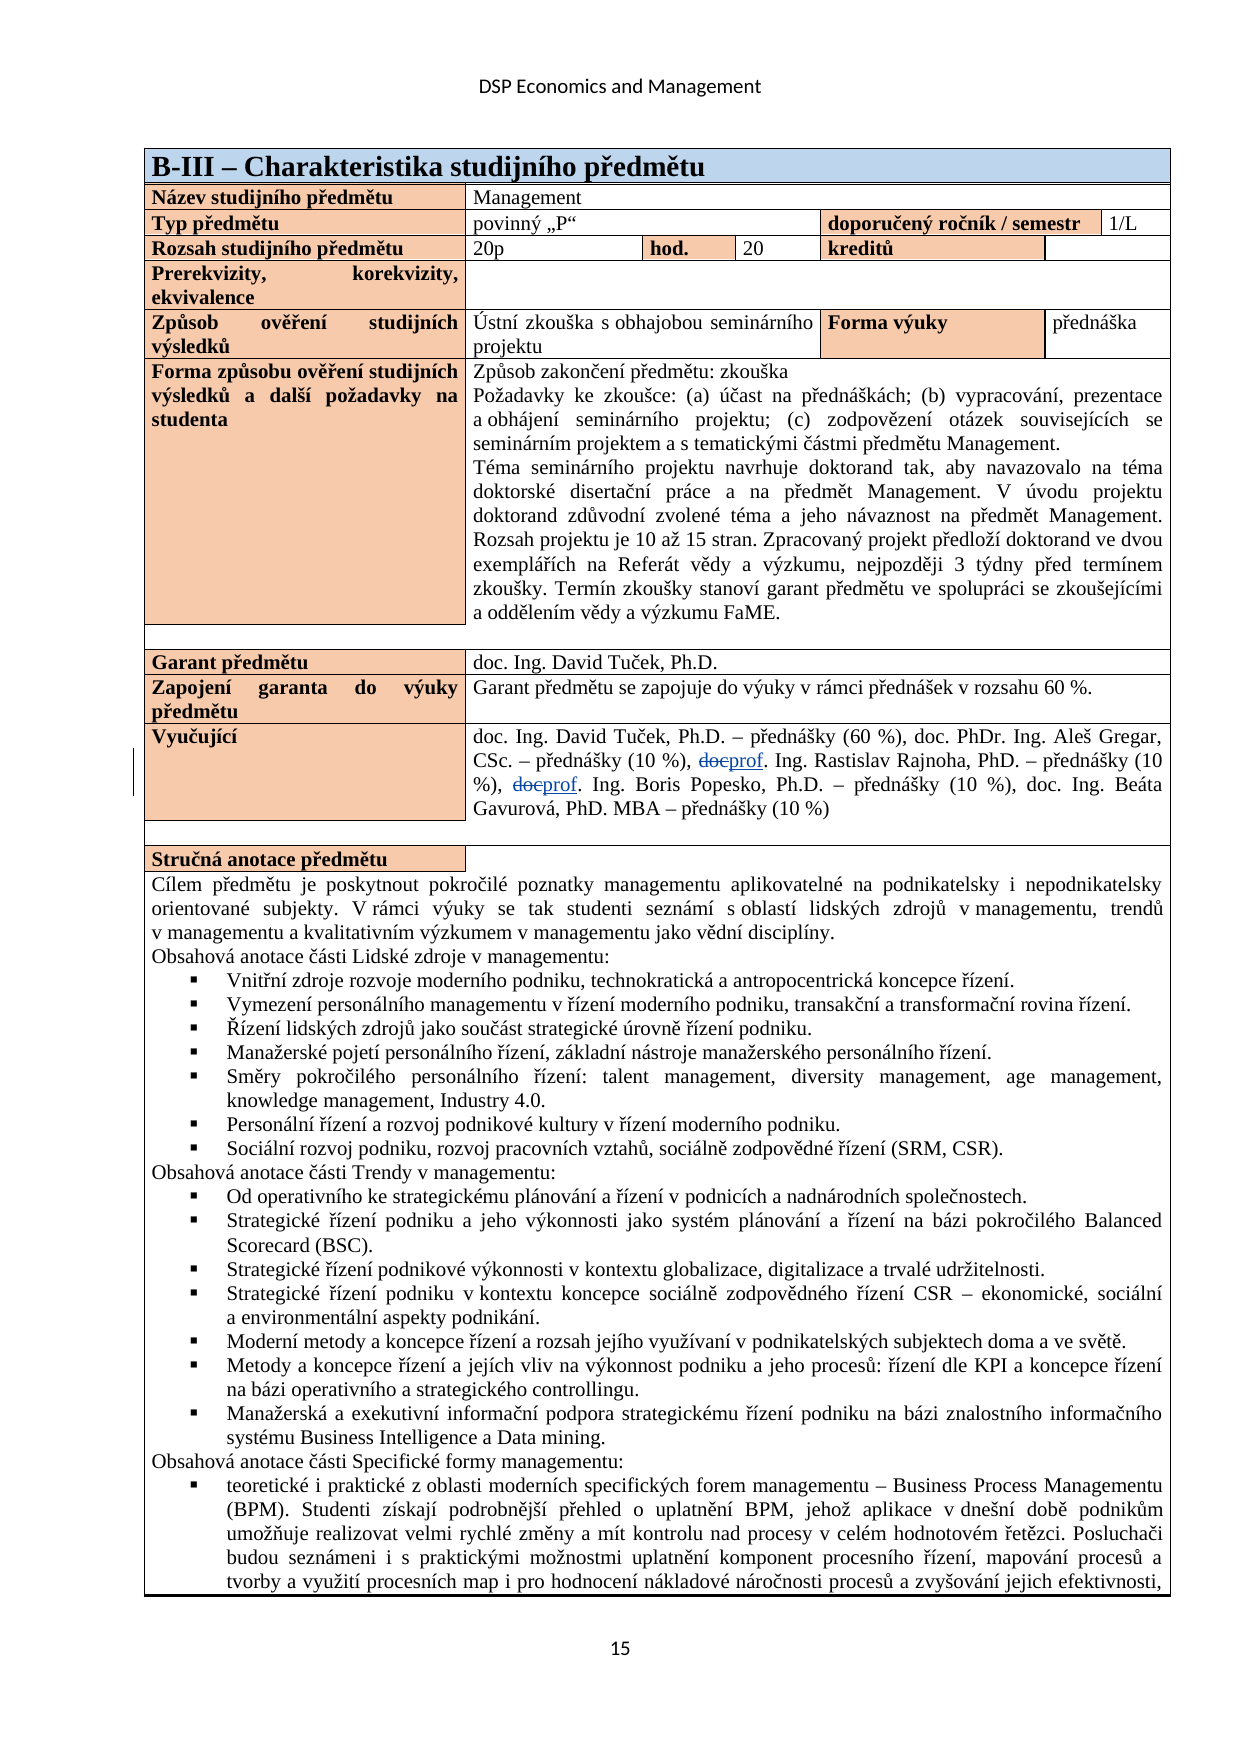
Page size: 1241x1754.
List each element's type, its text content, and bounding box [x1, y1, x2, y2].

table_cell doporučený ročník / semestr [821, 210, 1101, 234]
table_cell doc. Ing. David Tuček, Ph.D. – přednášky (60 %), doc. PhDr. Ing. Aleš Gregar, CSc. – přednášky (10 %), . Ing. Rastislav Rajnoha, PhD. – přednášky (10 %), . Ing. Boris Popesko, Ph.D. – přednášky (10 %), doc. Ing. Beáta Gavurová, PhD. MBA – přednášky (10 %) [466, 724, 1170, 820]
table_cell Typ předmětu [145, 210, 465, 234]
table_cell hod. [643, 236, 735, 259]
table_cell Garant předmětu [145, 650, 465, 674]
table_cell Způsob zakončení předmětu: zkouška Požadavky ke zkoušce: (a) účast na přednáškách; (b) vypracování, prezentace a obhájení seminárního projektu; (c) zodpovězení otázek souvisejících se seminárním projektem a s tematickými částmi předmětu Management. Téma seminárního projektu navrhuje doktorand tak, aby navazovalo na téma doktorské disertační práce a na předmět Management. V úvodu projektu doktorand zdůvodní zvolené téma a jeho návaznost na předmět Management. Rozsah projektu je 10 až 15 stran. Zpracovaný projekt předloží doktorand ve dvou exemplářích na Referát vědy a výzkumu, nejpozději 3 týdny před termínem zkoušky. Termín zkoušky stanoví garant předmětu ve spolupráci se zkoušejícími a oddělením vědy a výzkumu FaME. [466, 359, 1170, 624]
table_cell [145, 871, 1170, 1593]
table_cell Zapojení garanta do výuky předmětu [145, 675, 465, 723]
table_cell Garant předmětu se zapojuje do výuky v rámci přednášek v rozsahu 60 %. [466, 675, 1170, 723]
table_cell povinný „P“ [466, 210, 820, 234]
table_cell [466, 846, 1170, 871]
table_cell 1/L [1102, 210, 1170, 234]
table_header B-III – Charakteristika studijního předmětu [145, 149, 1170, 182]
table_cell Management [466, 185, 1170, 209]
table_cell Rozsah studijního předmětu [145, 236, 465, 259]
table_cell Prerekvizity, korekvizity, ekvivalence [145, 261, 465, 309]
table_cell Forma způsobu ověření studijních výsledků a další požadavky na studenta [145, 359, 465, 624]
table_cell Název studijního předmětu [145, 185, 465, 209]
table_cell Ústní zkouška s obhajobou seminárního projektu [466, 310, 820, 358]
table_cell 20p [466, 236, 642, 259]
table_cell kreditů [821, 236, 1044, 259]
table_cell doc. Ing. David Tuček, Ph.D. [466, 650, 1170, 674]
table_cell 20 [736, 236, 820, 259]
table_cell [466, 261, 1170, 309]
table_cell Vyučující [145, 724, 465, 820]
table_cell [145, 624, 1170, 649]
table_cell Způsob ověření studijních výsledků [145, 310, 465, 358]
table_cell [145, 820, 1170, 845]
table_cell přednáška [1046, 310, 1170, 358]
table_cell Forma výuky [821, 310, 1044, 358]
table_cell [1046, 236, 1170, 259]
table_cell Stručná anotace předmětu [145, 846, 465, 871]
